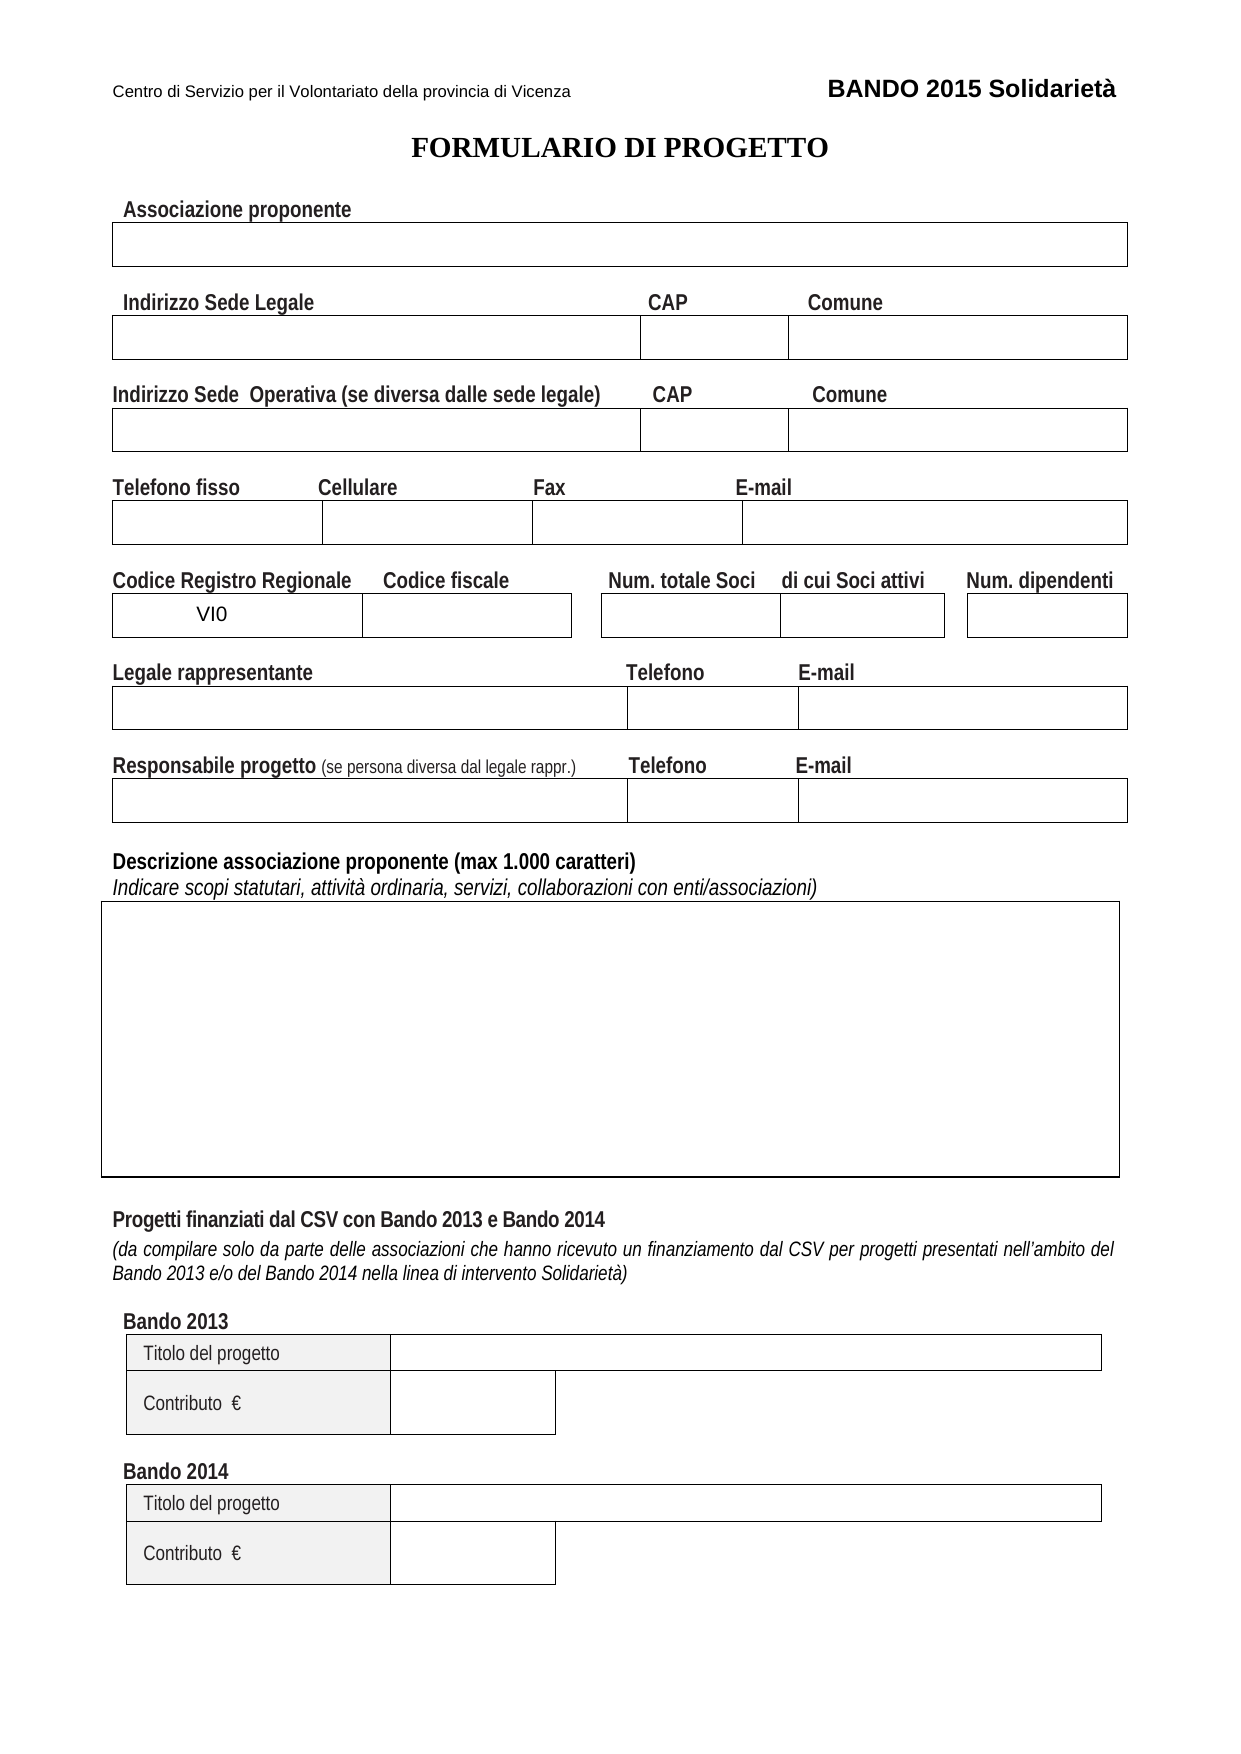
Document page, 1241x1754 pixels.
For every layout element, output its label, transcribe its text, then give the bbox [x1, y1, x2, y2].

table_header [799, 687, 1127, 729]
table_header [113, 316, 640, 358]
text Progetti finanziati dal CSV con Bando 2013 e Bando 2014 [112, 1206, 1130, 1233]
table_header [945, 593, 967, 637]
table_header [628, 779, 798, 822]
table_header [743, 501, 1127, 544]
table_header [628, 687, 798, 729]
table_cell Contributo € [127, 1522, 390, 1584]
table_header [641, 316, 788, 358]
table_header [533, 501, 742, 544]
table_cell [391, 1522, 555, 1584]
table_header [102, 902, 1119, 1176]
table_header Titolo del progetto [127, 1485, 390, 1521]
text Indirizzo Sede Legale CAP Comune [123, 288, 1130, 315]
text Descrizione associazione proponente (max 1.000 caratteri) [112, 848, 1117, 874]
table_header [391, 1485, 1101, 1521]
table_header [113, 501, 322, 544]
text Codice Registro Regionale Codice fiscale Num. totale Soci di cui Soci attivi Num. dipendenti [112, 567, 1130, 593]
table_header [799, 779, 1127, 822]
text Bando 2013 [123, 1308, 1130, 1334]
table_header [572, 593, 601, 637]
text Legale rappresentante Telefono E-mail [112, 659, 1130, 686]
table_header [602, 594, 780, 637]
table_cell Contributo € [127, 1371, 390, 1434]
text Telefono fisso Cellulare Fax E-mail [112, 474, 1130, 500]
table_header Titolo del progetto [127, 1335, 390, 1370]
table_header [113, 779, 627, 822]
table_cell [391, 1371, 555, 1434]
text Responsabile progetto (se persona diversa dal legale rappr.) Telefono E-mail [112, 752, 1130, 778]
table_header [113, 687, 627, 729]
table_header [789, 316, 1127, 358]
table_header [968, 594, 1127, 637]
table_header VI0 [113, 594, 362, 637]
text Indicare scopi statutari, attività ordinaria, servizi, collaborazioni con enti/associazioni) [112, 874, 1117, 901]
table_header [363, 594, 571, 637]
table_header [113, 223, 1127, 266]
table_header [781, 594, 944, 637]
table_header [641, 409, 788, 451]
table_header [323, 501, 532, 544]
table_header [391, 1335, 1101, 1370]
table_header [789, 409, 1127, 451]
text FORMULARIO DI PROGETTO [112, 130, 1128, 163]
text Indirizzo Sede Operativa (se diversa dalle sede legale) CAP Comune [112, 381, 1130, 407]
text Associazione proponente [123, 196, 1130, 222]
text (da compilare solo da parte delle associazioni che hanno ricevuto un finanziamento dal CSV per progetti presentati nell’ambito del Bando 2013 e/o del Bando 2014 nella linea di intervento Solidarietà) [112, 1237, 1117, 1285]
table_header [113, 409, 640, 451]
text Bando 2014 [123, 1458, 1130, 1484]
